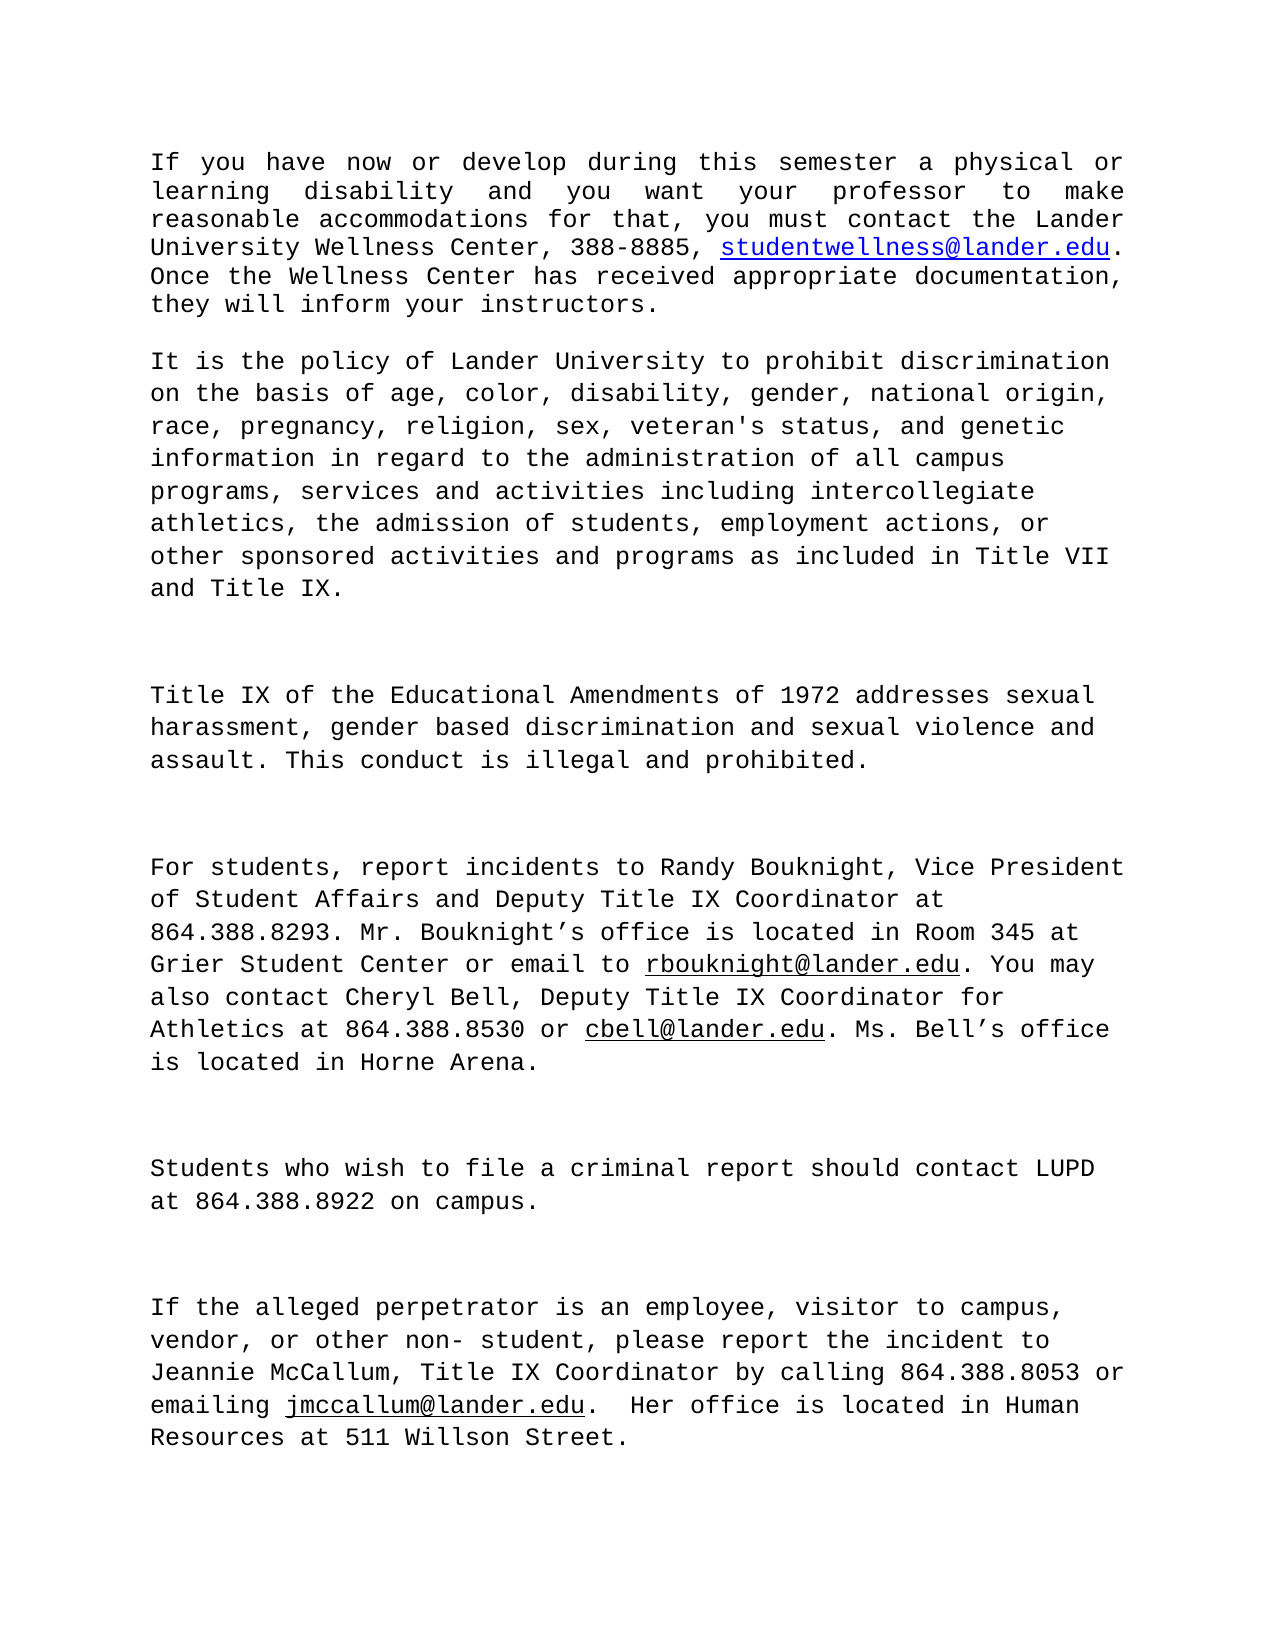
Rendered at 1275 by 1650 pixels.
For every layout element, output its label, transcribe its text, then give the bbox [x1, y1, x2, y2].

text It is the policy of Lander University to prohibit discrimination on the basis of age, color, disability, gender, national origin, race, pregnancy, religion, sex, veteran's status, and genetic information in regard to the administration of all campus programs, services and activities including intercollegiate athletics, the admission of students, employment actions, or other sponsored activities and programs as included in Title VII and Title IX. [150, 348, 1125, 604]
text If you have now or develop during this semester a physical or learning disability and you want your professor to make reasonable accommodations for that, you must contact the Lander University Wellness Center, 388-8885, studentwellness@lander.edu. Once the Wellness Center has received appropriate documentation, they will inform your instructors. [150, 150, 1125, 320]
text Students who wish to file a criminal report should contact LUPD at 864.388.8922 on campus. [150, 1156, 1125, 1217]
text Title IX of the Educational Amendments of 1972 addresses sexual harassment, gender based discrimination and sexual violence and assault. This conduct is illegal and prohibited. [150, 682, 1125, 776]
text For students, report incidents to Randy Bouknight, Vice President of Student Affairs and Deputy Title IX Coordinator at 864.388.8293. Mr. Bouknight’s office is located in Room 345 at Grier Student Center or email to rbouknight@lander.edu. You may also contact Cheryl Bell, Deputy Title IX Coordinator for Athletics at 864.388.8530 or cbell@lander.edu. Ms. Bell’s office is located in Horne Arena. [150, 854, 1125, 1077]
text If the alleged perpetrator is an employee, visitor to campus, vendor, or other non- student, please report the incident to Jeannie McCallum, Title IX Coordinator by calling 864.388.8053 or emailing jmccallum@lander.edu. Her office is located in Human Resources at 511 Willson Street. [150, 1295, 1125, 1453]
